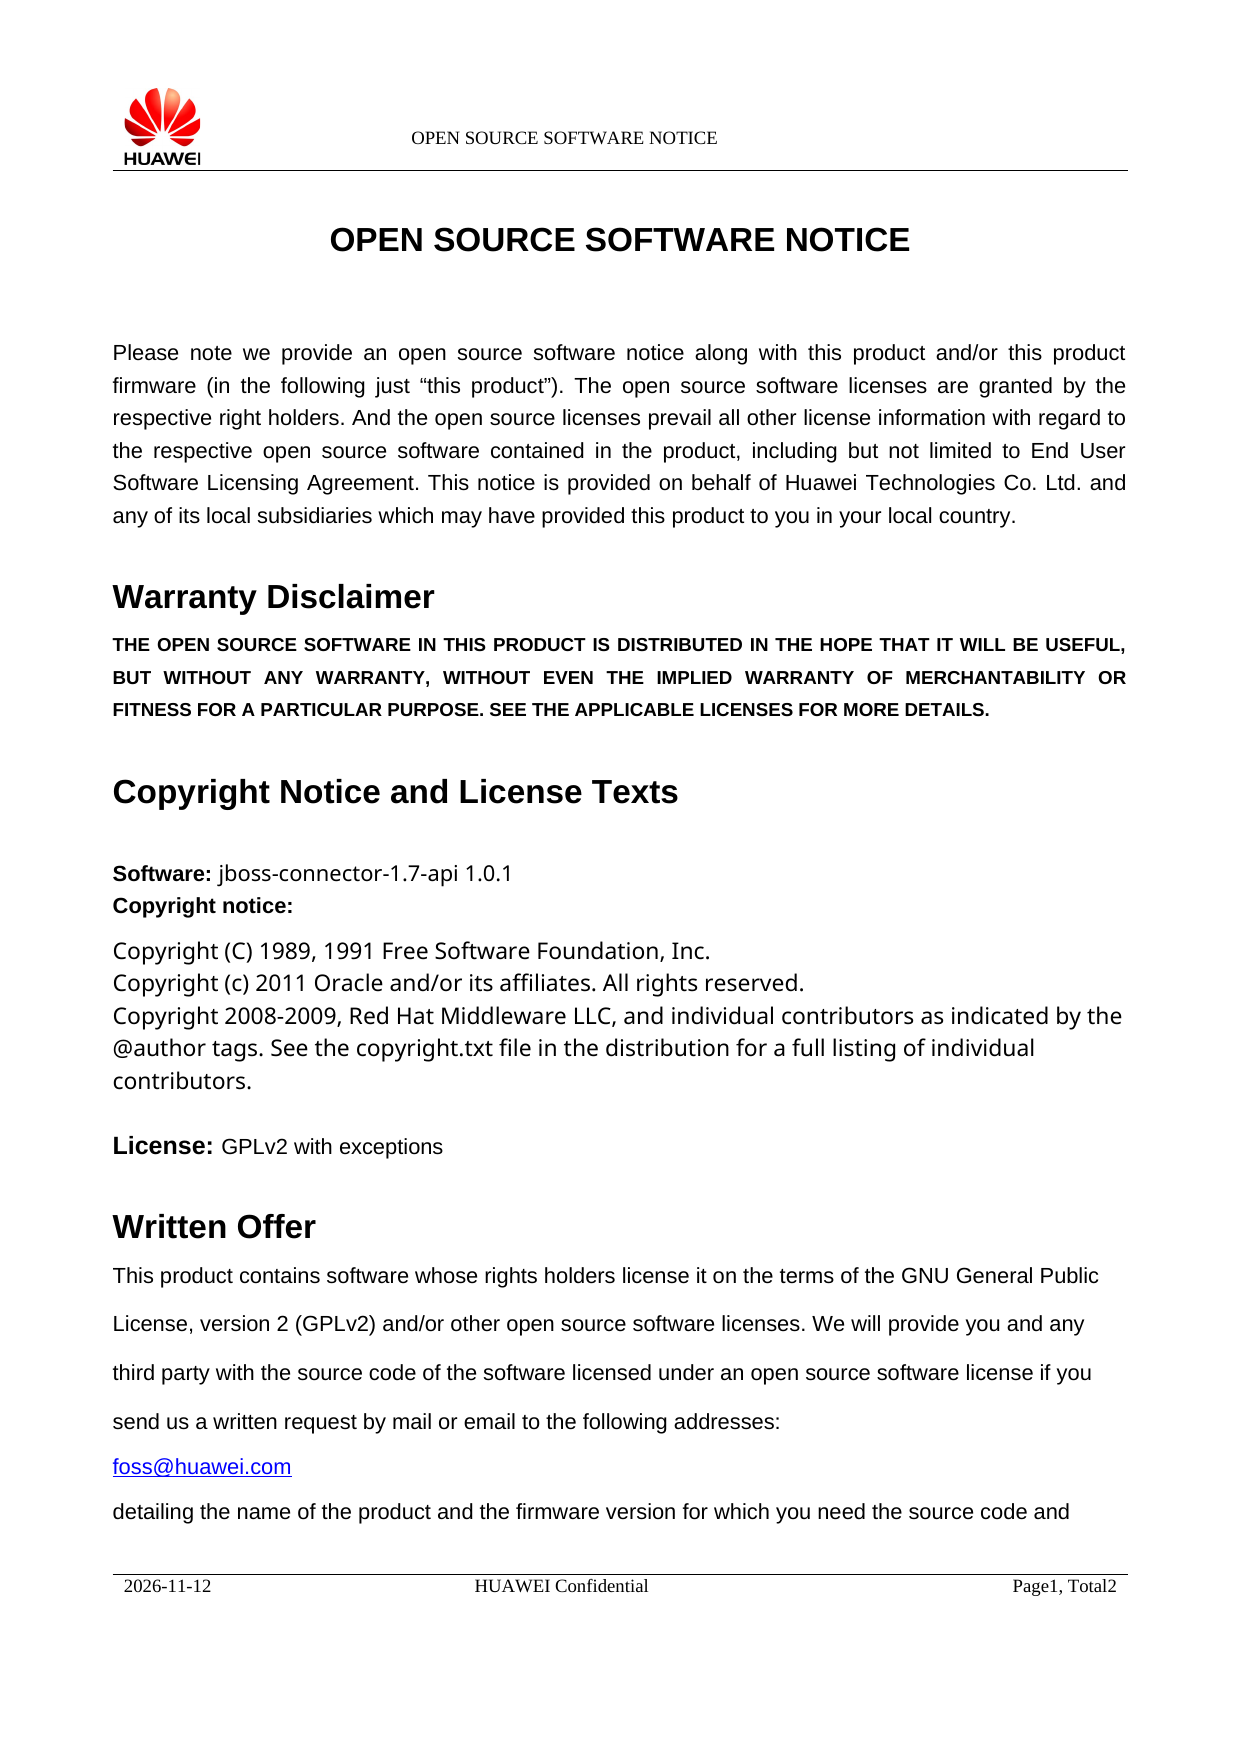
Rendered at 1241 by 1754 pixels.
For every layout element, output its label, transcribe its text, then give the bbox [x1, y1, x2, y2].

text foss@huawei.com [112, 1450, 1128, 1483]
text Written Offer [112, 1194, 1128, 1259]
text Copyright Notice and License Texts [112, 759, 1128, 824]
title Software: jboss-connector-1.7-api 1.0.1 [112, 856, 1128, 889]
picture [124, 88, 201, 165]
text Please note we provide an open source software notice along with this product and/or this product firmware (in the following just “this product”). The open source software licenses are granted by the respective right holders. And the open source licenses prevail all other license information with regard to the respective open source software contained in the product, including but not limited to End User Software Licensing Agreement. This notice is provided on behalf of Huawei Technologies Co. Ltd. and any of its local subsidiaries which may have provided this product to you in your local country. [112, 336, 1128, 531]
text The open source software in this product is distributed in the hope that it will be useful, but WITHOUT ANY WARRANTY, without even the implied warranty of MERCHANTABILITY or FITNESS FOR A PARTICULAR PURPOSE. See the applicable licenses for more details. [112, 629, 1128, 726]
text OPEN SOURCE SOFTWARE NOTICE [112, 206, 1128, 271]
text detailing the name of the product and the firmware version for which you need the source code and indicating how we can contact you. [112, 1495, 1128, 1528]
text License: GPLv2 with exceptions [112, 1129, 1128, 1161]
text Copyright (C) 1989, 1991 Free Software Foundation, Inc. Copyright (c) 2011 Oracle and/or its affiliates. All rights reserved. Copyright 2008-2009, Red Hat Middleware LLC, and individual contributors as indicated by the @author tags. See the copyright.txt file in the distribution for a full listing of individual contributors. [112, 934, 1128, 1129]
text Warranty Disclaimer [112, 564, 1128, 629]
text This product contains software whose rights holders license it on the terms of the GNU General Public License, version 2 (GPLv2) and/or other open source software licenses. We will provide you and any third party with the source code of the software licensed under an open source software license if you send us a written request by mail or email to the following addresses: [112, 1259, 1128, 1438]
text Copyright notice: [112, 889, 1128, 921]
